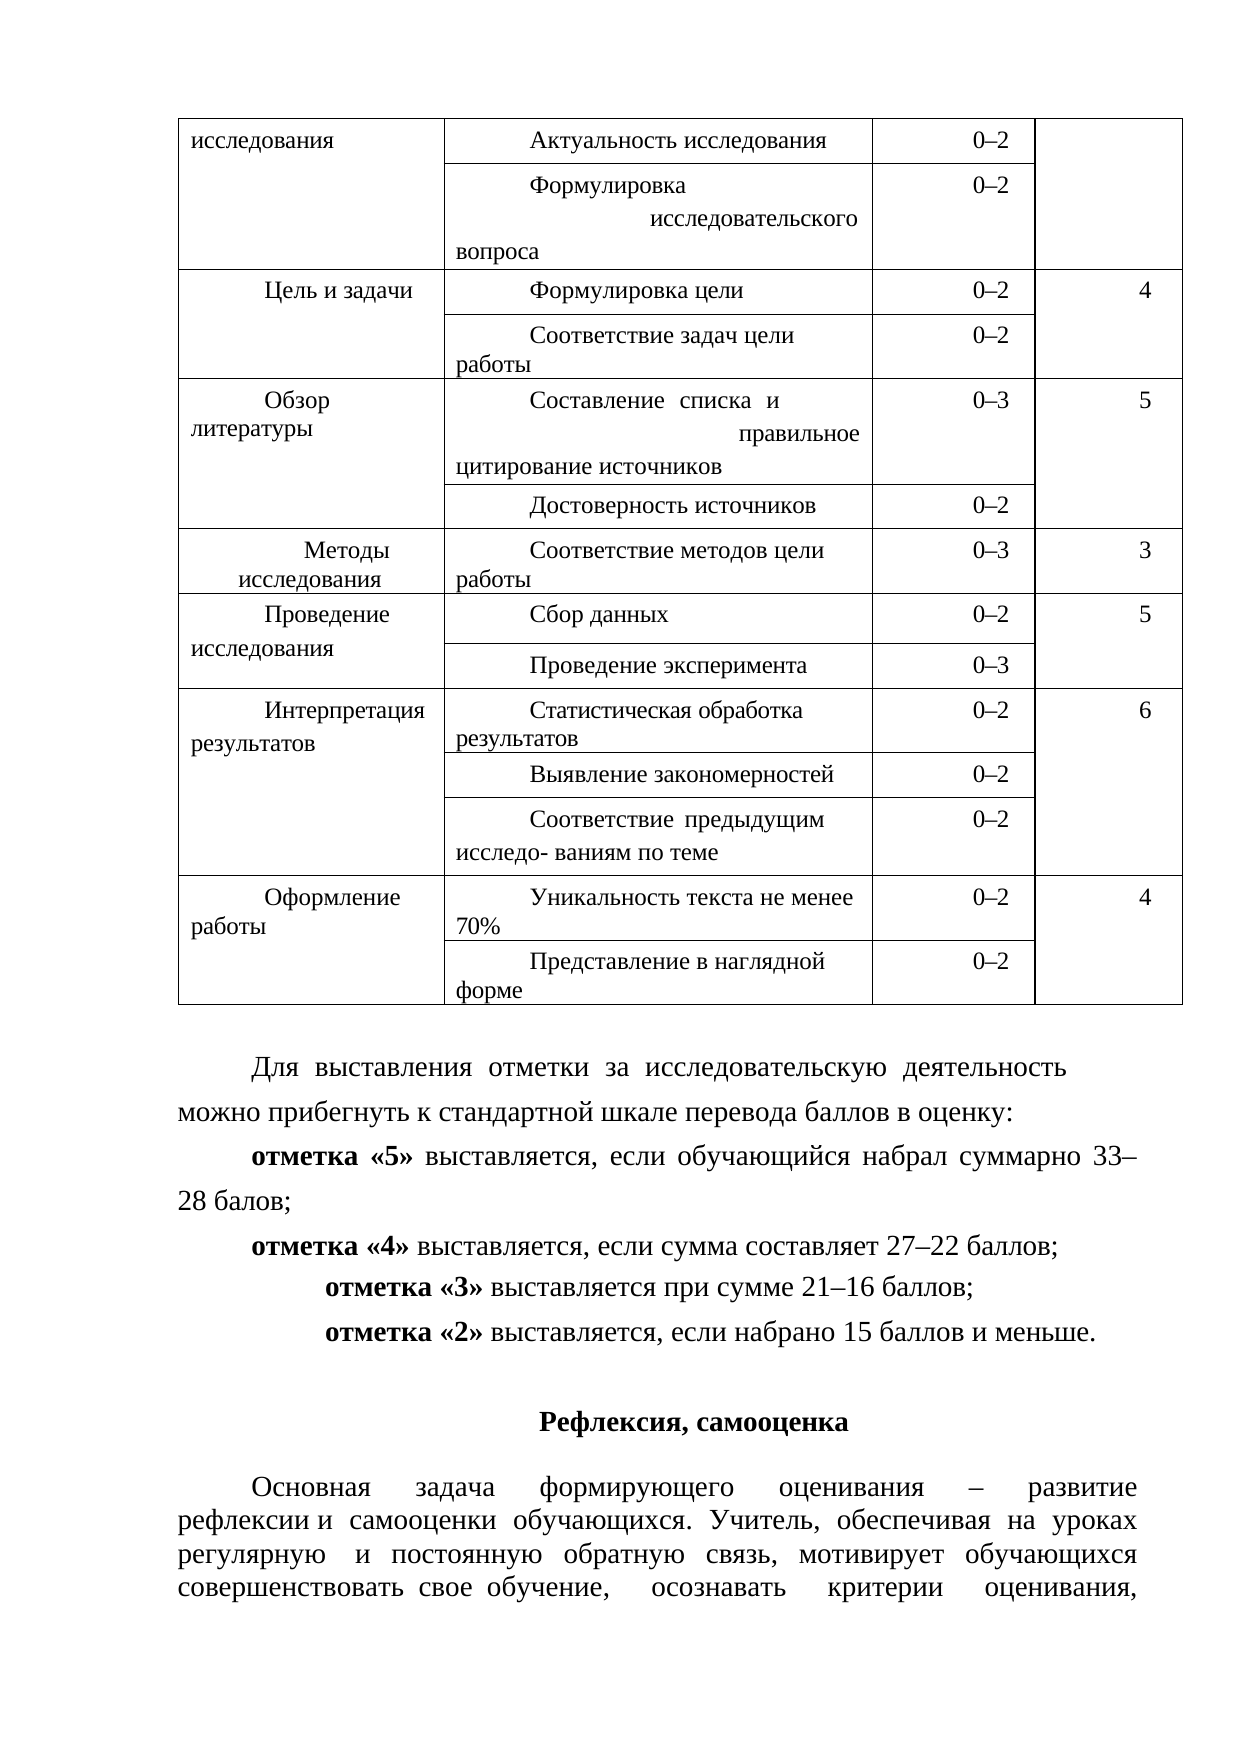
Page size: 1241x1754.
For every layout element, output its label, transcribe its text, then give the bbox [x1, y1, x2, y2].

table_cell 0–2 [873, 753, 1034, 797]
text отметка «3» выставляется при сумме 21–16 баллов; [251, 1269, 1152, 1303]
text отметка «4» выставляется, если сумма составляет 27–22 баллов; [251, 1228, 1152, 1261]
table_cell Представление в наглядной форме [445, 941, 872, 1004]
table_cell 0–2 [873, 270, 1034, 313]
table_cell 0–2 [873, 689, 1034, 752]
table_cell 0–2 [873, 315, 1034, 378]
table_cell 0–2 [873, 164, 1034, 268]
table_cell Обзор литературы [179, 379, 444, 528]
table_cell Достоверность источников [445, 485, 872, 528]
table_cell 0–2 [873, 798, 1034, 875]
table_cell 3 [1036, 529, 1182, 593]
table_cell Составление списка и правильное цитирование источников [445, 379, 872, 483]
table_cell 5 [1036, 379, 1182, 528]
table_cell Оформление работы [179, 876, 444, 1004]
table_cell Тема исследования [179, 119, 444, 268]
table_cell Выявление закономерностей [445, 753, 872, 797]
table_cell Формулировка исследовательского вопроса [445, 164, 872, 268]
table_cell Интерпретация результатов [179, 689, 444, 875]
table_cell Статистическая обработка результатов [445, 689, 872, 752]
table_cell Соответствие задач цели работы [445, 315, 872, 378]
table_cell Соответствие предыдущим исследо- ваниям по теме [445, 798, 872, 875]
table_cell 0–2 [873, 119, 1034, 163]
text отметка «5» выставляется, если обучающийся набрал суммарно 33–28 балов; [177, 1138, 1152, 1217]
table_cell 6 [1036, 119, 1182, 268]
table_cell 0–2 [873, 941, 1034, 1004]
subtitle Рефлексия, самооценка [177, 1404, 1137, 1438]
table_cell Уникальность текста не менее 70% [445, 876, 872, 939]
table_cell 5 [1036, 594, 1182, 688]
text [177, 1469, 1137, 1603]
text отметка «2» выставляется, если набрано 15 баллов и меньше. [251, 1314, 1152, 1348]
table_cell Проведение эксперимента [445, 644, 872, 688]
table_cell 0–3 [873, 379, 1034, 483]
table_cell 4 [1036, 876, 1182, 1004]
table_cell 0–2 [873, 876, 1034, 939]
table_cell 0–3 [873, 529, 1034, 593]
table_cell Проведение исследования [179, 594, 444, 688]
text Для выставления отметки за исследовательскую деятельность можно прибегнуть к стандартной шкале перевода баллов в оценку: [177, 1049, 1152, 1127]
table_cell Актуальность исследования [445, 119, 872, 163]
table_cell Сбор данных [445, 594, 872, 643]
table_cell Соответствие методов цели работы [445, 529, 872, 593]
table_cell Формулировка цели [445, 270, 872, 313]
table_cell 0–2 [873, 485, 1034, 528]
table_cell 0–3 [873, 644, 1034, 688]
table_cell Цель и задачи [179, 270, 444, 378]
table_cell 4 [1036, 270, 1182, 378]
table_cell 6 [1036, 689, 1182, 875]
table_cell 0–2 [873, 594, 1034, 643]
table_cell Методы исследования [179, 529, 444, 593]
